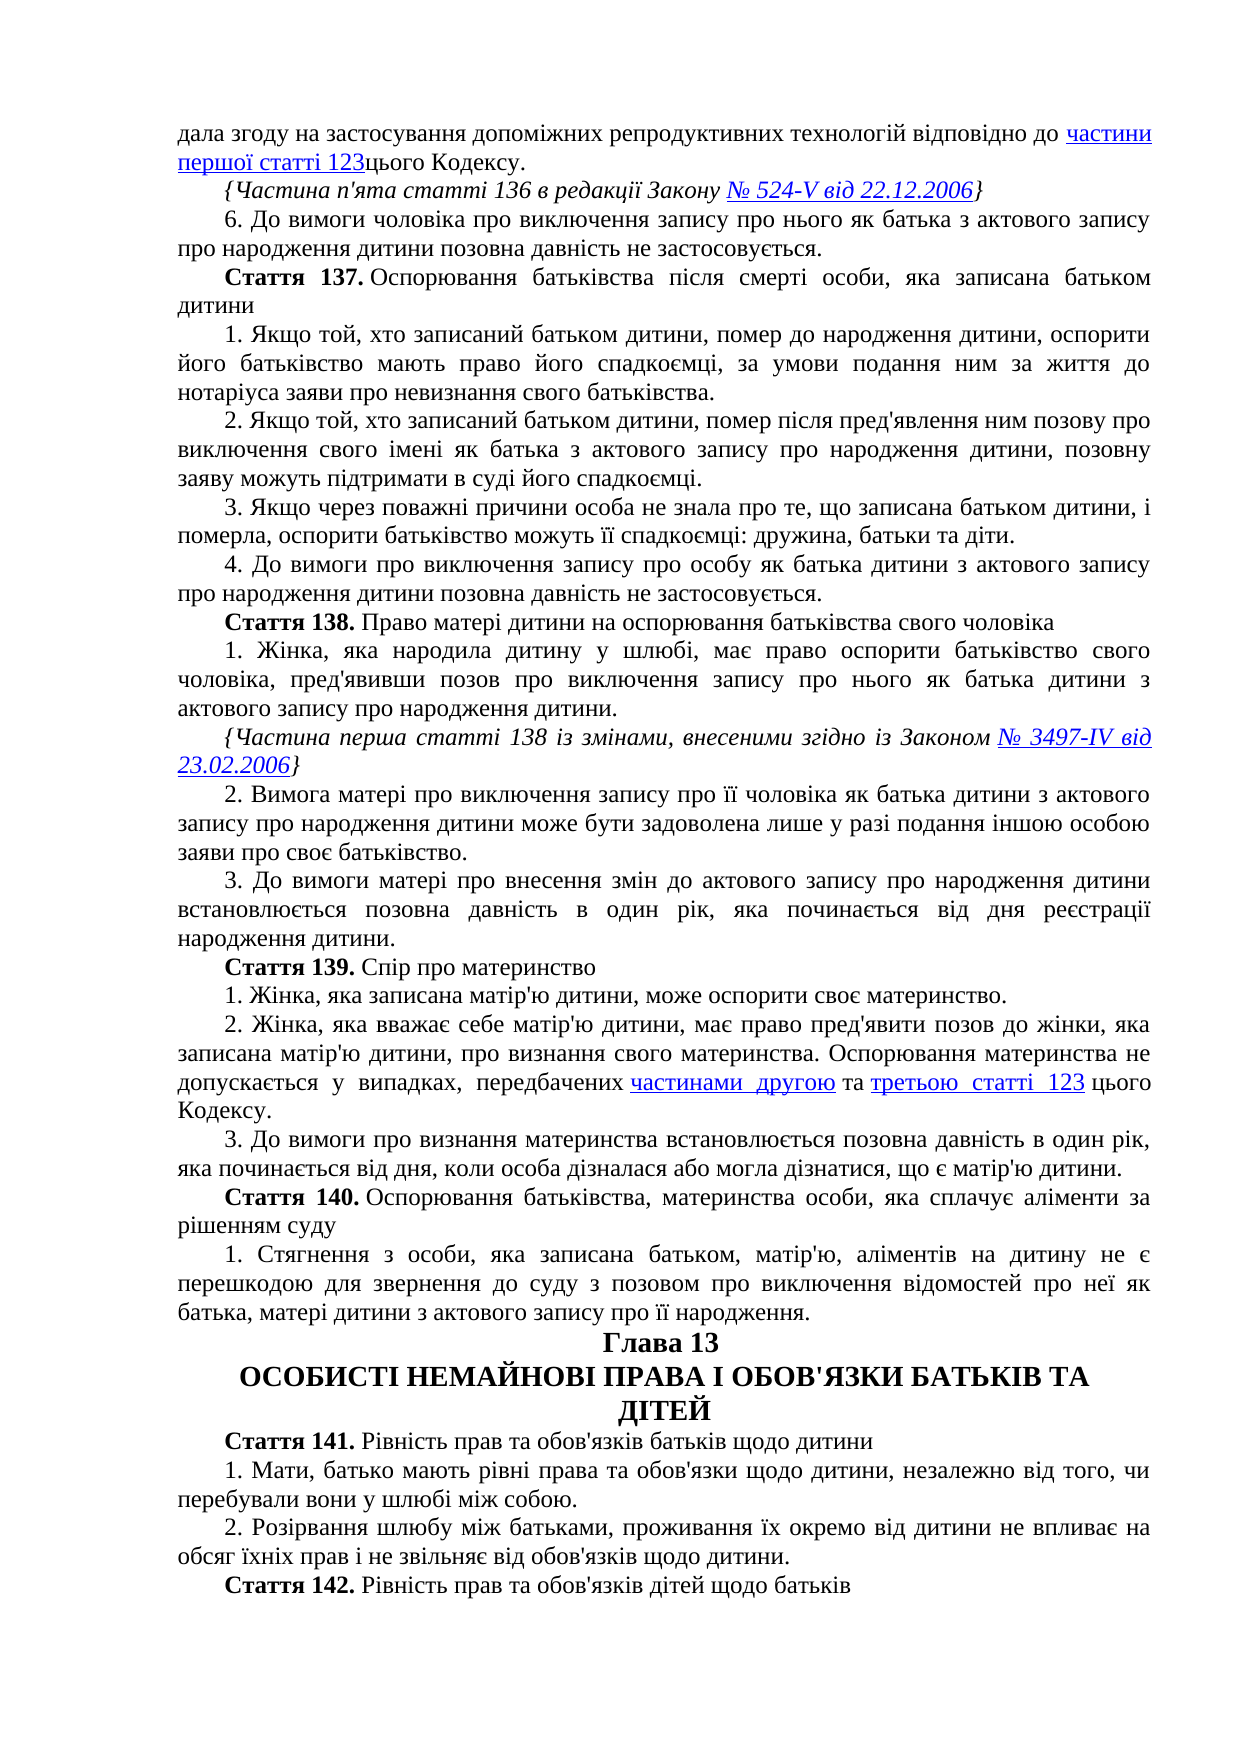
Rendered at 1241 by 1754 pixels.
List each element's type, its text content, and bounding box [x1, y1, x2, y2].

text Стаття 139. Спір про материнство [177, 952, 1152, 981]
text 6. До вимоги чоловіка про виключення запису про нього як батька з актового запису про народження дитини позовна давність не застосовується. [177, 204, 1152, 262]
text Стаття 137. Оспорювання батьківства після смерті особи, яка записана батьком дитини [177, 262, 1152, 319]
text 1. Жінка, яка записана матір'ю дитини, може оспорити своє материнство. [177, 981, 1152, 1009]
text 3. До вимоги про визнання материнства встановлюється позовна давність в один рік, яка починається від дня, коли особа дізналася або могла дізнатися, що є матір'ю дитини. [177, 1124, 1152, 1182]
text 2. Вимога матері про виключення запису про її чоловіка як батька дитини з актового запису про народження дитини може бути задоволена лише у разі подання іншою особою заяви про своє батьківство. [177, 779, 1152, 866]
text Глава 13 ОСОБИСТІ НЕМАЙНОВІ ПРАВА І ОБОВ'ЯЗКИ БАТЬКІВ ТА ДІТЕЙ [224, 1326, 1105, 1426]
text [177, 118, 1152, 176]
text 1. Мати, батько мають рівні права та обов'язки щодо дитини, незалежно від того, чи перебували вони у шлюбі між собою. [177, 1455, 1152, 1512]
text 1. Стягнення з особи, яка записана батьком, матір'ю, аліментів на дитину не є перешкодою для звернення до суду з позовом про виключення відомостей про неї як батька, матері дитини з актового запису про її народження. [177, 1239, 1152, 1326]
text Стаття 142. Рівність прав та обов'язків дітей щодо батьків [177, 1570, 1152, 1599]
text 2. Жінка, яка вважає себе матір'ю дитини, має право пред'явити позов до жінки, яка записана матір'ю дитини, про визнання свого материнства. Оспорювання материнства не допускається у випадках, передбачених частинами другою та третьою статті 123 цього Кодексу. [177, 1009, 1152, 1124]
text 4. До вимоги про виключення запису про особу як батька дитини з актового запису про народження дитини позовна давність не застосовується. [177, 549, 1152, 607]
text Стаття 138. Право матері дитини на оспорювання батьківства свого чоловіка [177, 607, 1152, 636]
text 3. Якщо через поважні причини особа не знала про те, що записана батьком дитини, і померла, оспорити батьківство можуть її спадкоємці: дружина, батьки та діти. [177, 492, 1152, 549]
text 3. До вимоги матері про внесення змін до актового запису про народження дитини встановлюється позовна давність в один рік, яка починається від дня реєстрації народження дитини. [177, 866, 1152, 952]
text Стаття 141. Рівність прав та обов'язків батьків щодо дитини [177, 1426, 1152, 1455]
text 2. Якщо той, хто записаний батьком дитини, помер після пред'явлення ним позову про виключення свого імені як батька з актового запису про народження дитини, позовну заяву можуть підтримати в суді його спадкоємці. [177, 406, 1152, 492]
text Стаття 140. Оспорювання батьківства, материнства особи, яка сплачує аліменти за рішенням суду [177, 1182, 1152, 1239]
text 1. Якщо той, хто записаний батьком дитини, помер до народження дитини, оспорити його батьківство мають право його спадкоємці, за умови подання ним за життя до нотаріуса заяви про невизнання свого батьківства. [177, 319, 1152, 406]
text {Частина перша статті 138 із змінами, внесеними згідно із Законом № 3497-IV від 23.02.2006} [177, 722, 1152, 779]
text {Частина п'ята статті 136 в редакції Закону № 524-V від 22.12.2006} [177, 176, 1152, 204]
text 1. Жінка, яка народила дитину у шлюбі, має право оспорити батьківство свого чоловіка, пред'явивши позов про виключення запису про нього як батька дитини з актового запису про народження дитини. [177, 636, 1152, 722]
text 2. Розірвання шлюбу між батьками, проживання їх окремо від дитини не впливає на обсяг їхніх прав і не звільняє від обов'язків щодо дитини. [177, 1512, 1152, 1570]
